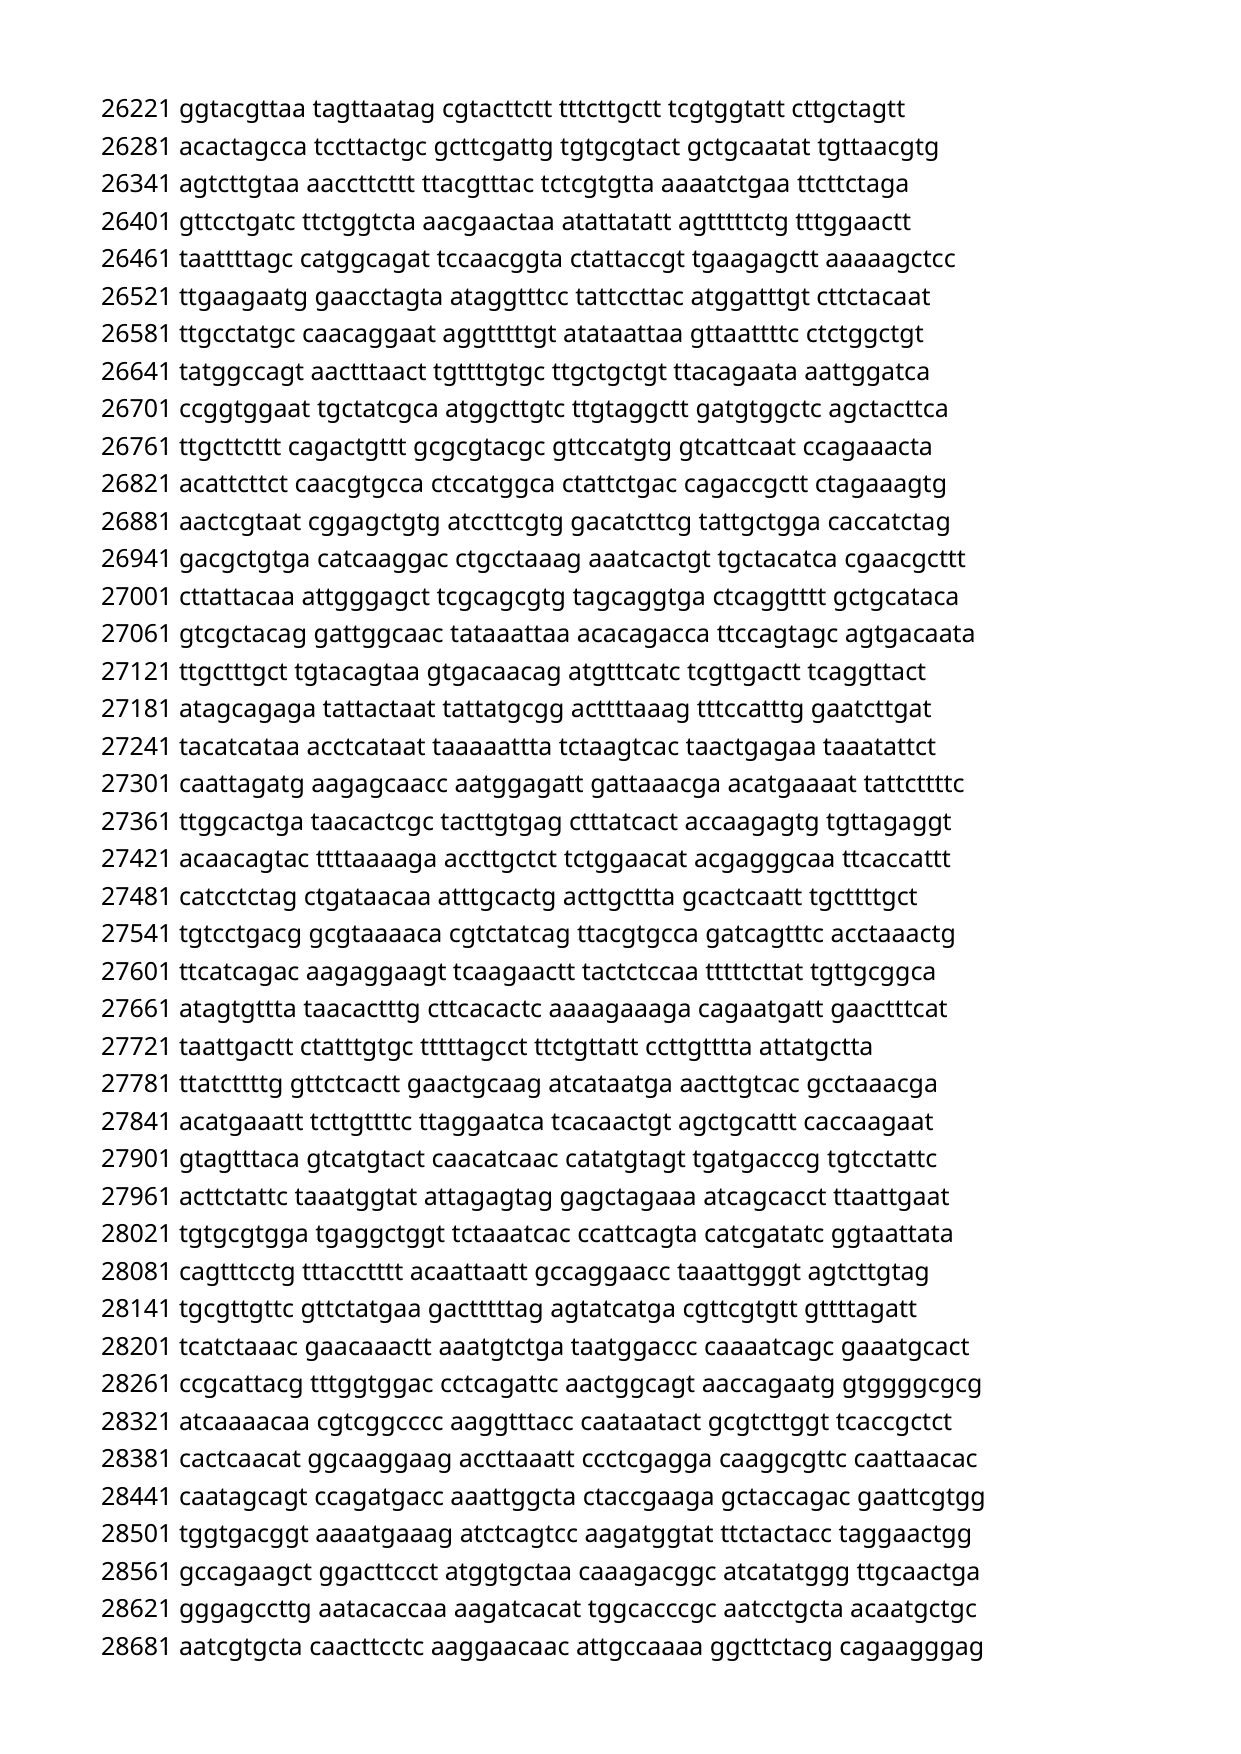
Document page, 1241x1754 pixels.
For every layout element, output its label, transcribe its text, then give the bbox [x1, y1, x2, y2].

text 27181 atagcagaga tattactaat tattatgcgg acttttaaag tttccatttg gaatcttgat [75, 689, 1165, 727]
text 26701 ccggtggaat tgctatcgca atggcttgtc ttgtaggctt gatgtggctc agctacttca [75, 389, 1165, 427]
text 27481 catcctctag ctgataacaa atttgcactg acttgcttta gcactcaatt tgcttttgct [75, 877, 1165, 914]
text 26341 agtcttgtaa aaccttcttt ttacgtttac tctcgtgtta aaaatctgaa ttcttctaga [75, 164, 1165, 202]
text 28261 ccgcattacg tttggtggac cctcagattc aactggcagt aaccagaatg gtggggcgcg [75, 1364, 1165, 1402]
text 26281 acactagcca tccttactgc gcttcgattg tgtgcgtact gctgcaatat tgttaacgtg [75, 127, 1165, 164]
text 27721 taattgactt ctatttgtgc tttttagcct ttctgttatt ccttgtttta attatgctta [75, 1027, 1165, 1064]
text 26881 aactcgtaat cggagctgtg atccttcgtg gacatcttcg tattgctgga caccatctag [75, 502, 1165, 539]
text 26461 taattttagc catggcagat tccaacggta ctattaccgt tgaagagctt aaaaagctcc [75, 239, 1165, 277]
text 28381 cactcaacat ggcaaggaag accttaaatt ccctcgagga caaggcgttc caattaacac [75, 1439, 1165, 1477]
text 28021 tgtgcgtgga tgaggctggt tctaaatcac ccattcagta catcgatatc ggtaattata [75, 1214, 1165, 1252]
text 27781 ttatcttttg gttctcactt gaactgcaag atcataatga aacttgtcac gcctaaacga [75, 1064, 1165, 1102]
text 27601 ttcatcagac aagaggaagt tcaagaactt tactctccaa tttttcttat tgttgcggca [75, 952, 1165, 989]
text 27061 gtcgctacag gattggcaac tataaattaa acacagacca ttccagtagc agtgacaata [75, 614, 1165, 652]
text 26581 ttgcctatgc caacaggaat aggtttttgt atataattaa gttaattttc ctctggctgt [75, 314, 1165, 352]
text 28561 gccagaagct ggacttccct atggtgctaa caaagacggc atcatatggg ttgcaactga [75, 1552, 1165, 1589]
text 27421 acaacagtac ttttaaaaga accttgctct tctggaacat acgagggcaa ttcaccattt [75, 839, 1165, 877]
text 27841 acatgaaatt tcttgttttc ttaggaatca tcacaactgt agctgcattt caccaagaat [75, 1102, 1165, 1139]
text 27961 acttctattc taaatggtat attagagtag gagctagaaa atcagcacct ttaattgaat [75, 1177, 1165, 1214]
text 26221 ggtacgttaa tagttaatag cgtacttctt tttcttgctt tcgtggtatt cttgctagtt [75, 89, 1165, 127]
text 27241 tacatcataa acctcataat taaaaattta tctaagtcac taactgagaa taaatattct [75, 727, 1165, 764]
text 27901 gtagtttaca gtcatgtact caacatcaac catatgtagt tgatgacccg tgtcctattc [75, 1139, 1165, 1177]
text 28081 cagtttcctg tttacctttt acaattaatt gccaggaacc taaattgggt agtcttgtag [75, 1252, 1165, 1289]
text 28681 aatcgtgcta caacttcctc aaggaacaac attgccaaaa ggcttctacg cagaagggag [75, 1627, 1165, 1664]
text 26641 tatggccagt aactttaact tgttttgtgc ttgctgctgt ttacagaata aattggatca [75, 352, 1165, 389]
text 27301 caattagatg aagagcaacc aatggagatt gattaaacga acatgaaaat tattcttttc [75, 764, 1165, 802]
text 27001 cttattacaa attgggagct tcgcagcgtg tagcaggtga ctcaggtttt gctgcataca [75, 577, 1165, 614]
text 28141 tgcgttgttc gttctatgaa gactttttag agtatcatga cgttcgtgtt gttttagatt [75, 1289, 1165, 1327]
text 27121 ttgctttgct tgtacagtaa gtgacaacag atgtttcatc tcgttgactt tcaggttact [75, 652, 1165, 689]
text 28321 atcaaaacaa cgtcggcccc aaggtttacc caataatact gcgtcttggt tcaccgctct [75, 1402, 1165, 1439]
text 28501 tggtgacggt aaaatgaaag atctcagtcc aagatggtat ttctactacc taggaactgg [75, 1514, 1165, 1552]
text 26401 gttcctgatc ttctggtcta aacgaactaa atattatatt agtttttctg tttggaactt [75, 202, 1165, 239]
text 28201 tcatctaaac gaacaaactt aaatgtctga taatggaccc caaaatcagc gaaatgcact [75, 1327, 1165, 1364]
text 27541 tgtcctgacg gcgtaaaaca cgtctatcag ttacgtgcca gatcagtttc acctaaactg [75, 914, 1165, 952]
text 28441 caatagcagt ccagatgacc aaattggcta ctaccgaaga gctaccagac gaattcgtgg [75, 1477, 1165, 1514]
text 27661 atagtgttta taacactttg cttcacactc aaaagaaaga cagaatgatt gaactttcat [75, 989, 1165, 1027]
text 26821 acattcttct caacgtgcca ctccatggca ctattctgac cagaccgctt ctagaaagtg [75, 464, 1165, 502]
text 26521 ttgaagaatg gaacctagta ataggtttcc tattccttac atggatttgt cttctacaat [75, 277, 1165, 314]
text 27361 ttggcactga taacactcgc tacttgtgag ctttatcact accaagagtg tgttagaggt [75, 802, 1165, 839]
text 28621 gggagccttg aatacaccaa aagatcacat tggcacccgc aatcctgcta acaatgctgc [75, 1589, 1165, 1627]
text 26761 ttgcttcttt cagactgttt gcgcgtacgc gttccatgtg gtcattcaat ccagaaacta [75, 427, 1165, 464]
text 26941 gacgctgtga catcaaggac ctgcctaaag aaatcactgt tgctacatca cgaacgcttt [75, 539, 1165, 577]
